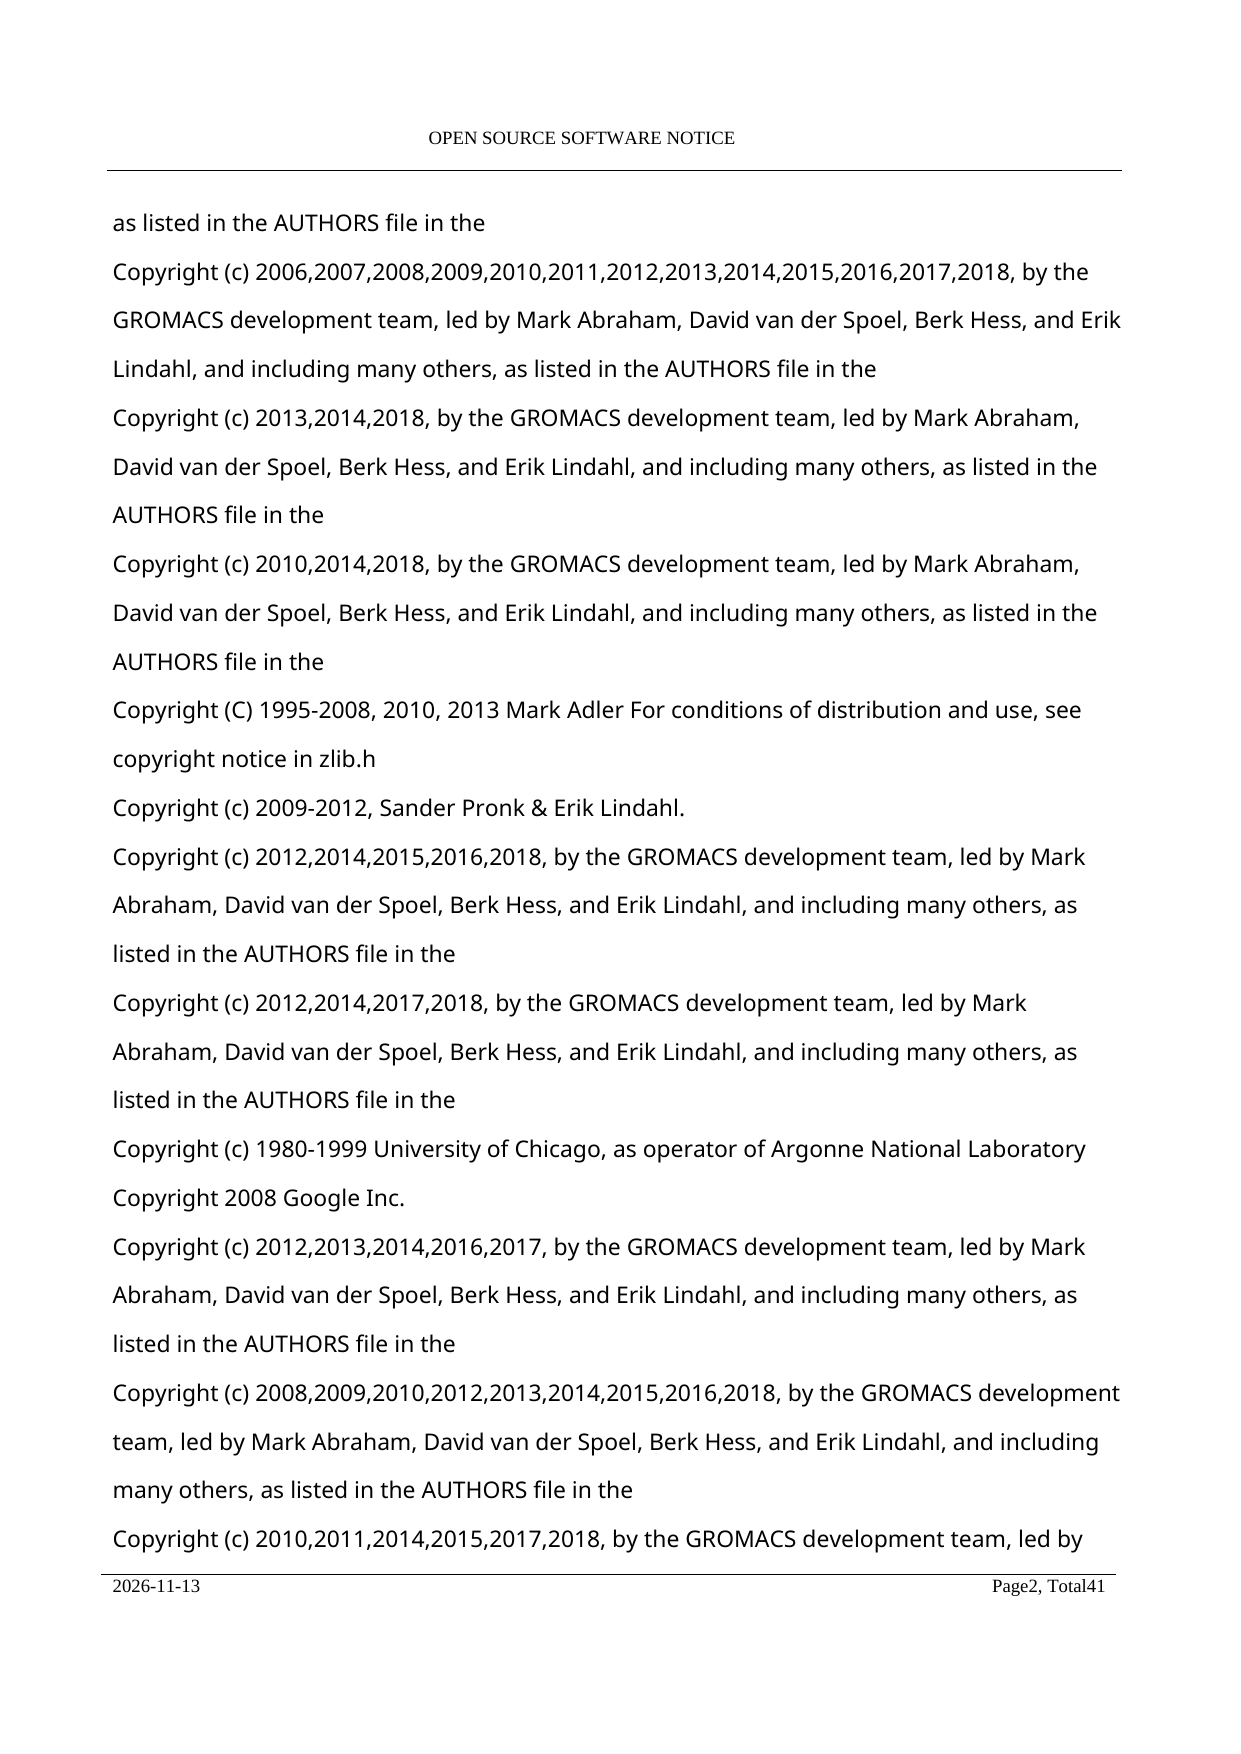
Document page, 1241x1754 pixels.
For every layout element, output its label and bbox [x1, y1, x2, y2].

text [112, 206, 1128, 1555]
